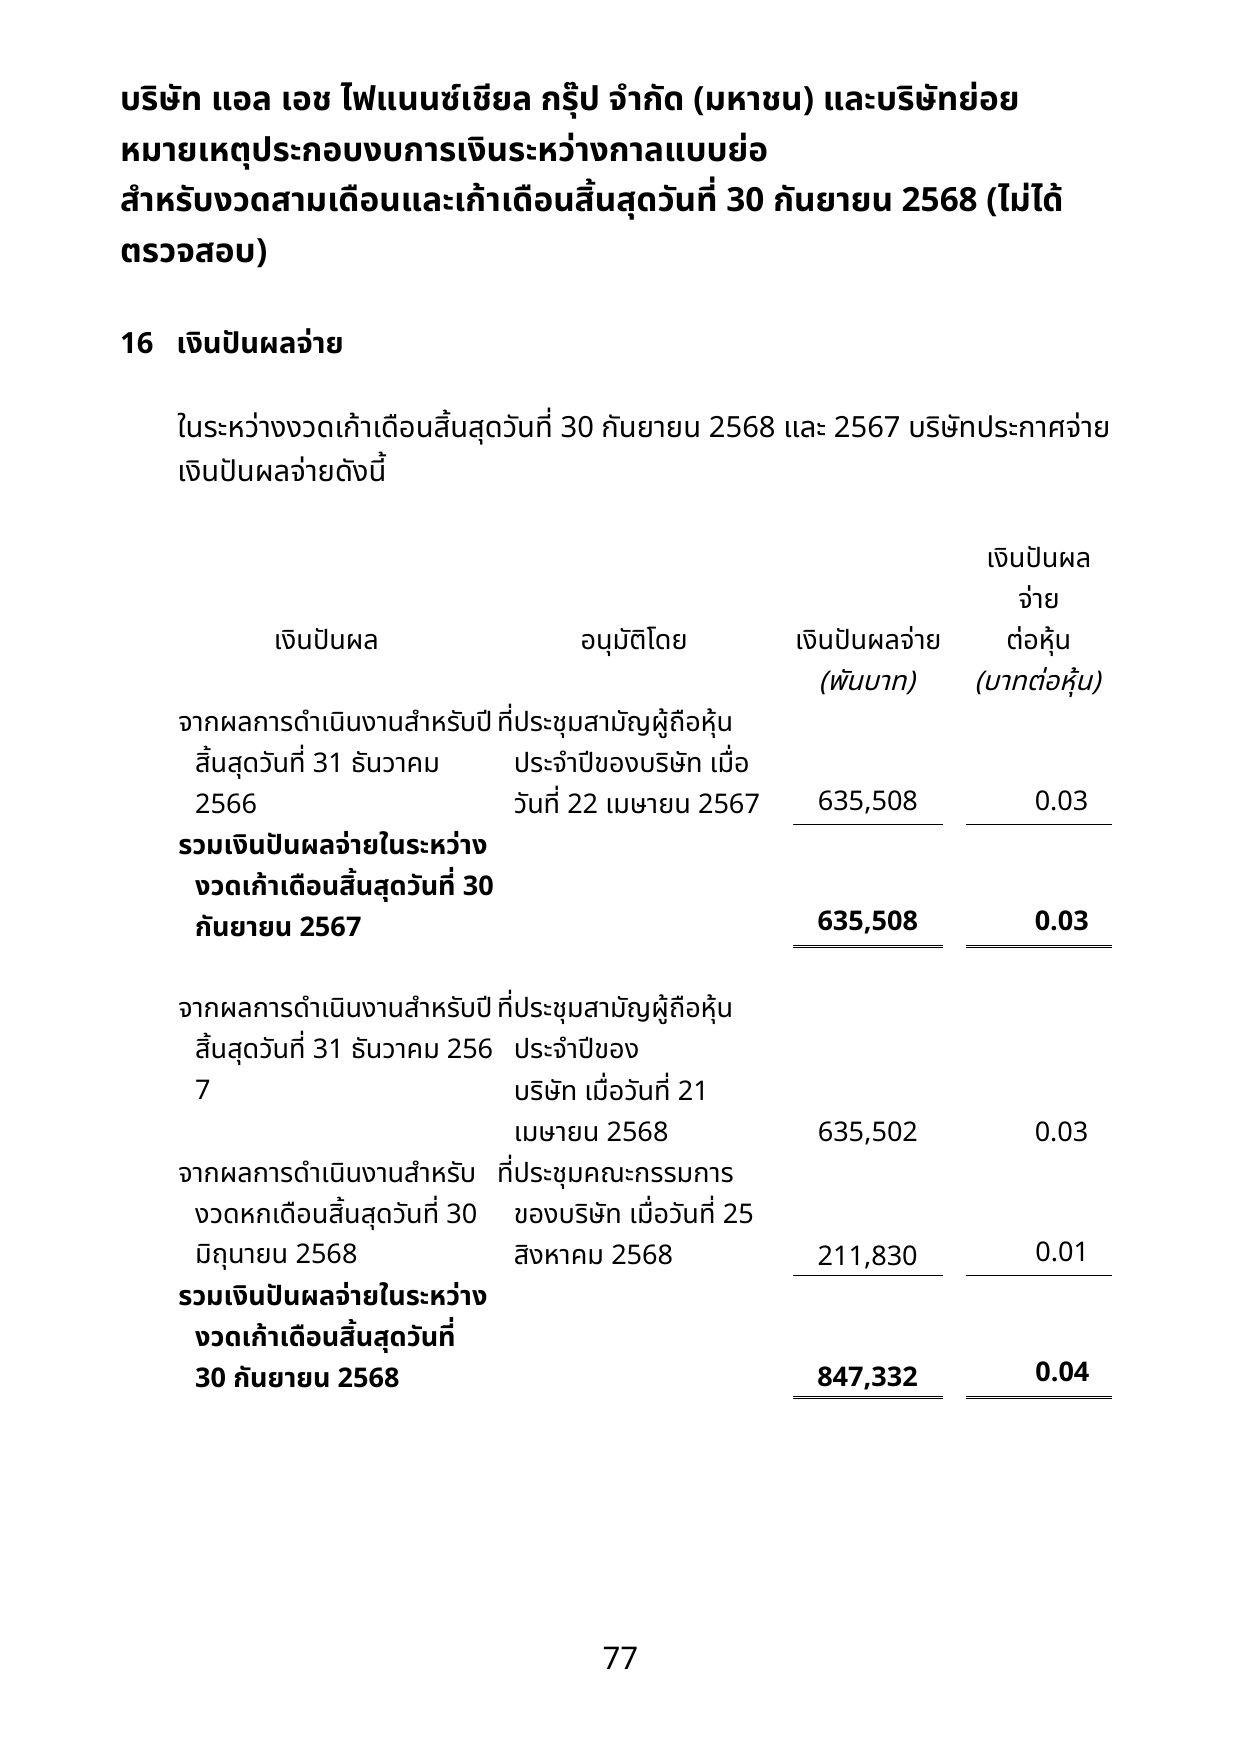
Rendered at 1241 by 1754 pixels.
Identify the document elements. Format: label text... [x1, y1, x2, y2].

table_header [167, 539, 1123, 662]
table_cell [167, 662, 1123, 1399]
text ในระหว่างงวดเก้าเดือนสิ้นสุดวันที่ 30 กันยายน 2568 และ 2567 บริษัทประกาศจ่ายเงินปันผลจ่ายดังนี้ [177, 407, 1120, 495]
subtitle 16 เงินปันผลจ่าย [120, 323, 1120, 367]
